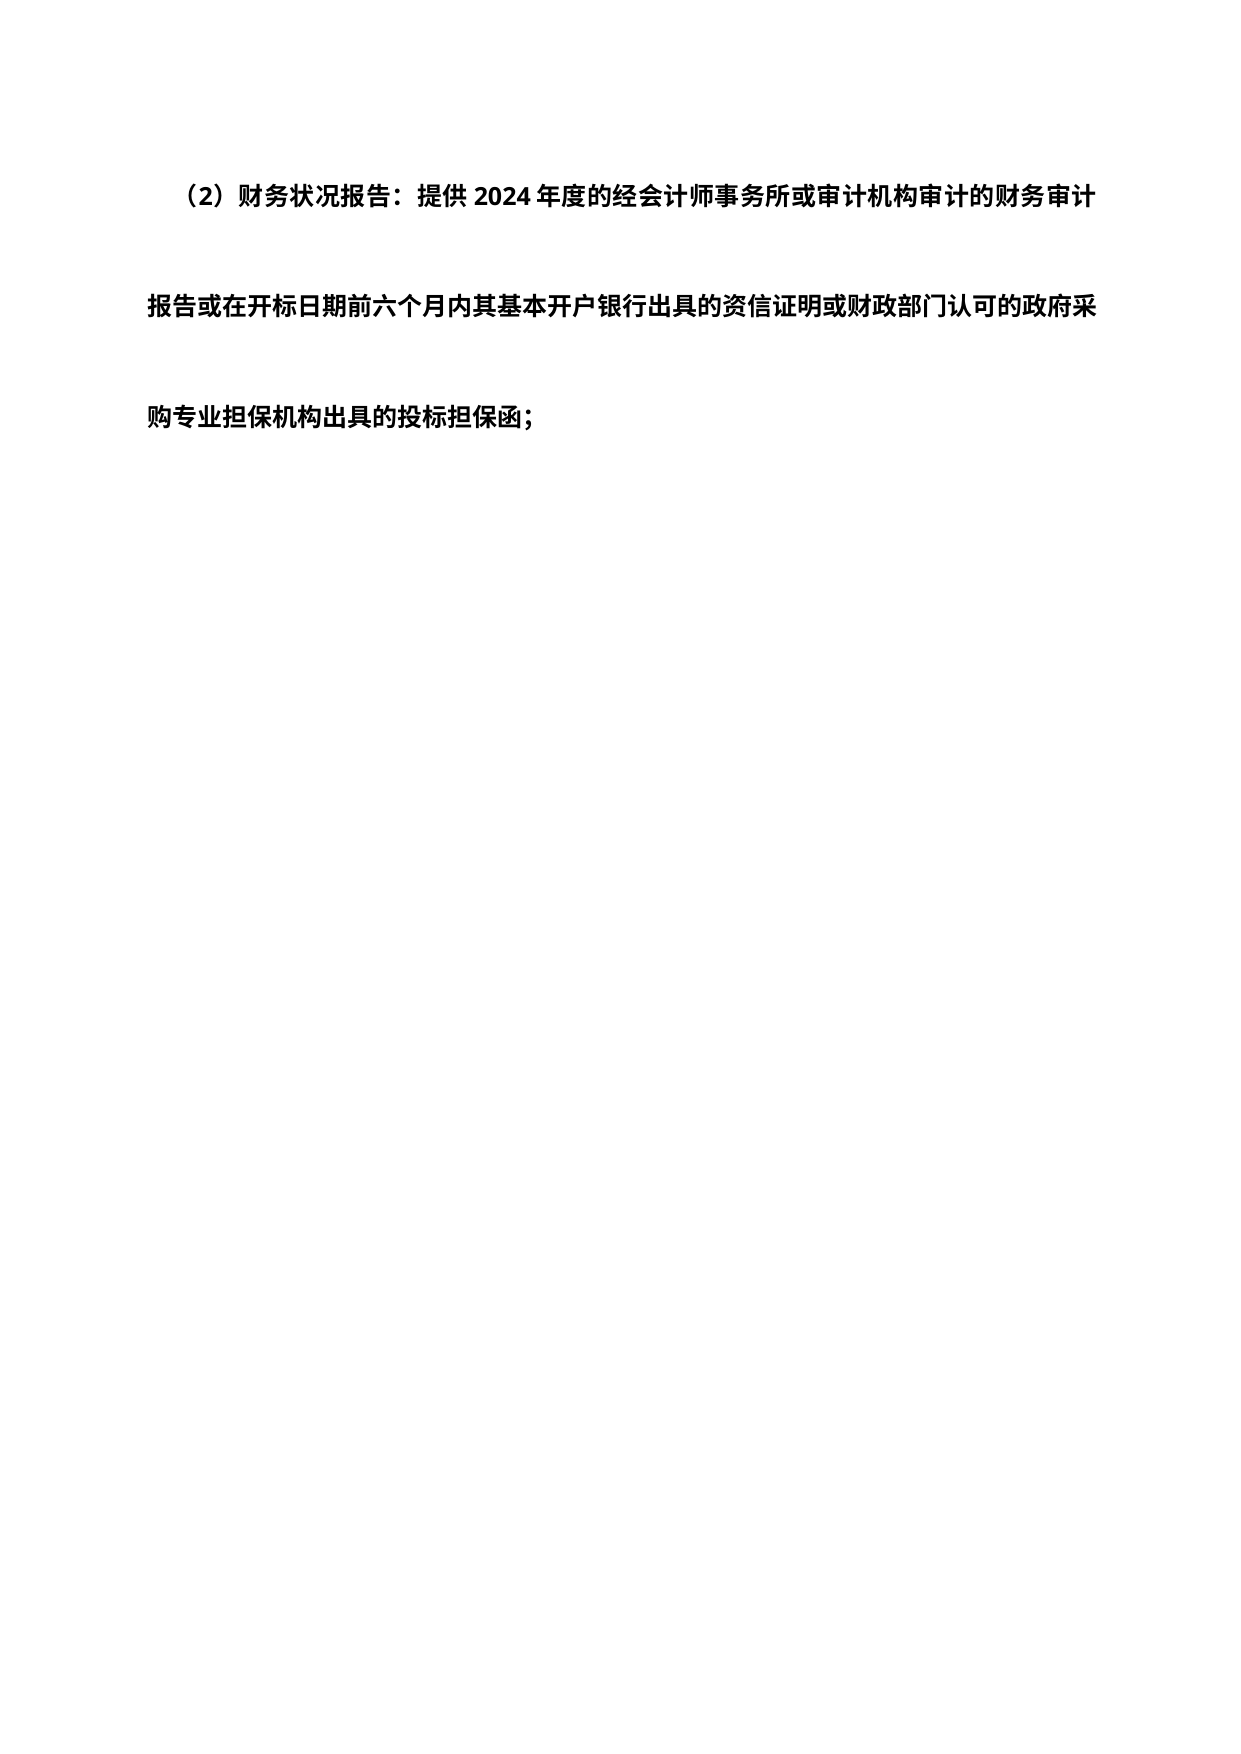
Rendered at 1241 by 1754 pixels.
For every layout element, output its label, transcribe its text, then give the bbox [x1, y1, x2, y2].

text （2）财务状况报告：提供2024年度的经会计师事务所或审计机构审计的财务审计报告或在开标日期前六个月内其基本开户银行出具的资信证明或财政部门认可的政府采购专业担保机构出具的投标担保函； [148, 162, 1098, 448]
